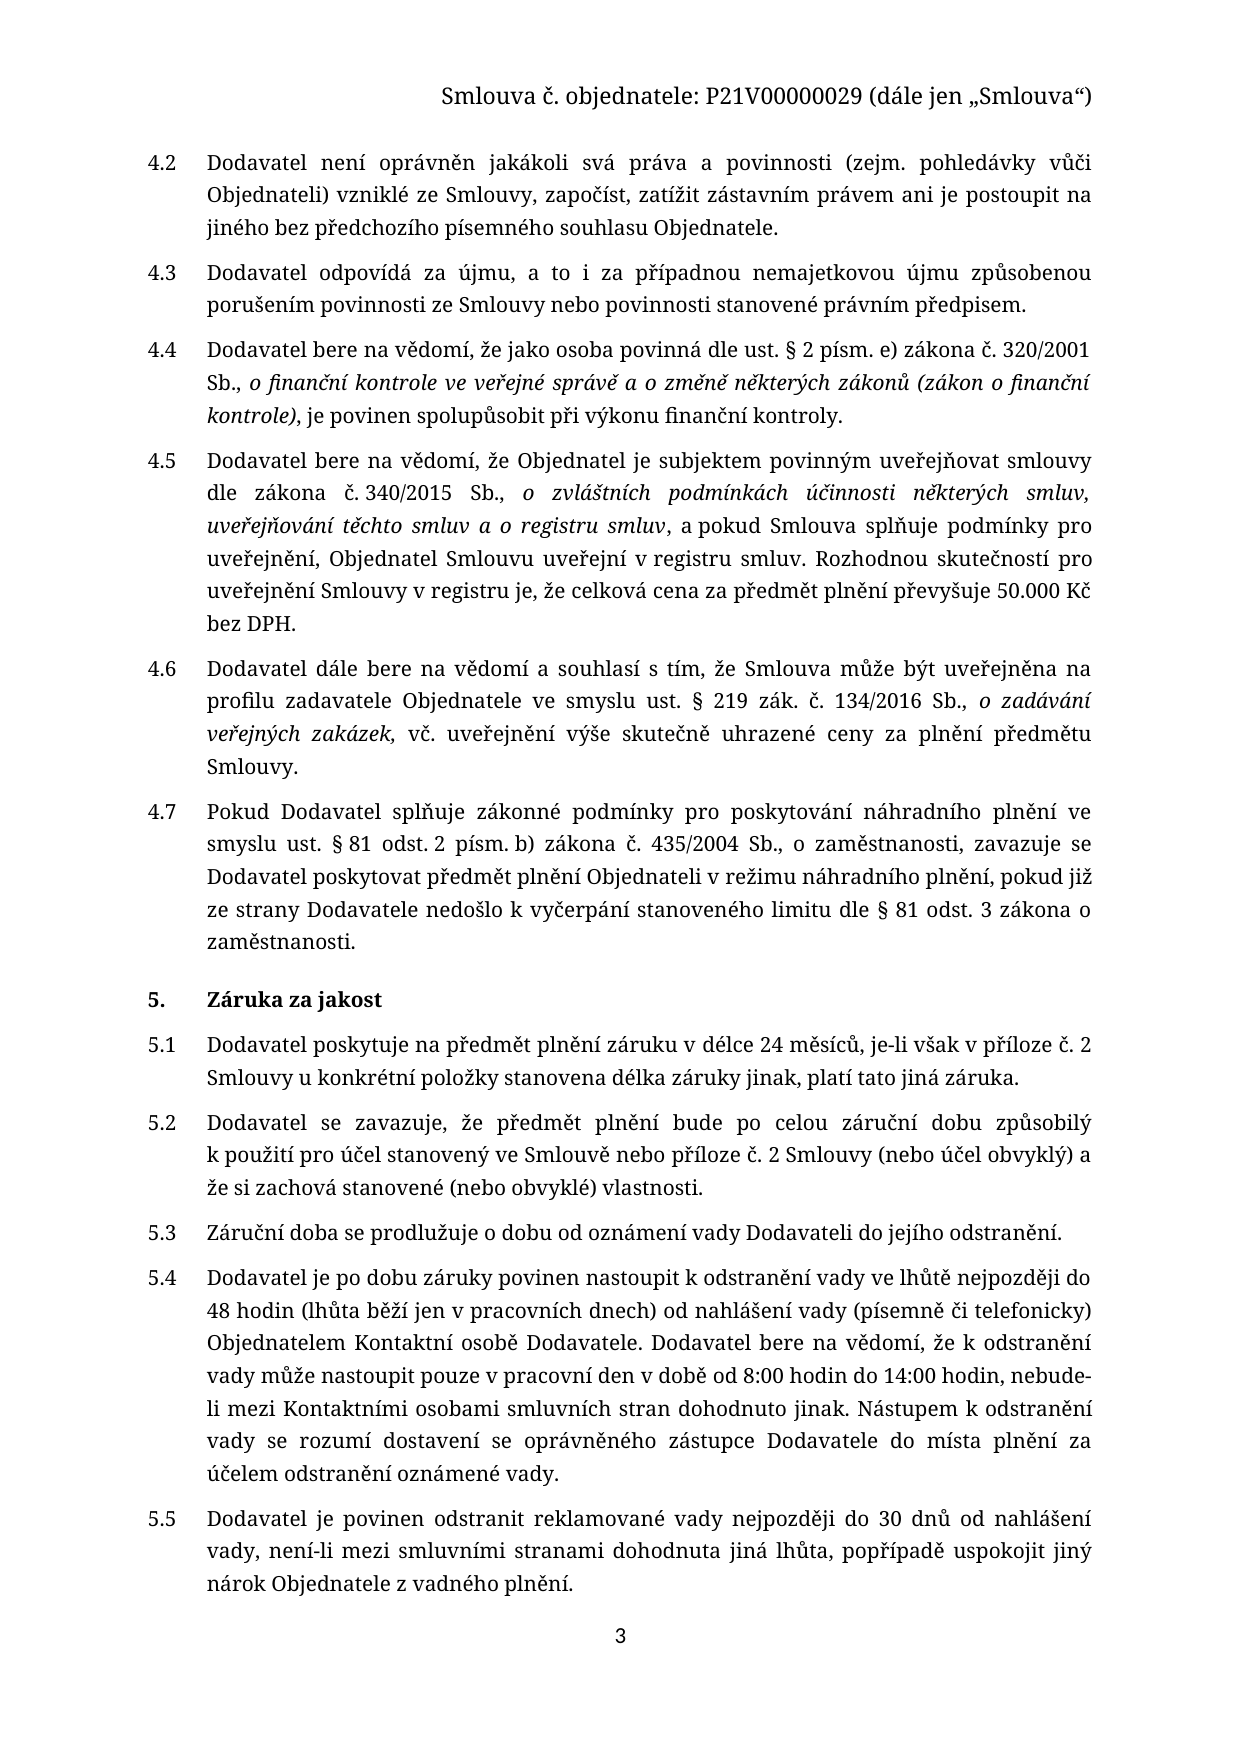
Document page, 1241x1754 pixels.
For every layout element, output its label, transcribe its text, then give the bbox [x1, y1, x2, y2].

list Dodavatel se zavazuje, že předmět plnění bude po celou záruční dobu způsobilý k použití pro účel stanovený ve Smlouvě nebo příloze č. 2 Smlouvy (nebo účel obvyklý) a že si zachová stanovené (nebo obvyklé) vlastnosti. [148, 1108, 1093, 1201]
list Dodavatel bere na vědomí, že Objednatel je subjektem povinným uveřejňovat smlouvy dle zákona č. 340/2015 Sb., o zvláštních podmínkách účinnosti některých smluv, uveřejňování těchto smluv a o registru smluv, a pokud Smlouva splňuje podmínky pro uveřejnění, Objednatel Smlouvu uveřejní v registru smluv. Rozhodnou skutečností pro uveřejnění Smlouvy v registru je, že celková cena za předmět plnění převyšuje 50.000 Kč bez DPH. [148, 446, 1093, 637]
list Dodavatel bere na vědomí, že jako osoba povinná dle ust. § 2 písm. e) zákona č. 320/2001 Sb., o finanční kontrole ve veřejné správě a o změně některých zákonů (zákon o finanční kontrole), je povinen spolupůsobit při výkonu finanční kontroly. [148, 336, 1093, 429]
list Záruční doba se prodlužuje o dobu od oznámení vady Dodavateli do jejího odstranění. [148, 1218, 1093, 1247]
list Dodavatel není oprávněn jakákoli svá práva a povinnosti (zejm. pohledávky vůči Objednateli) vzniklé ze Smlouvy, započíst, zatížit zástavním právem ani je postoupit na jiného bez předchozího písemného souhlasu Objednatele. [148, 148, 1093, 241]
list Záruka za jakost [148, 985, 1093, 1013]
list Dodavatel poskytuje na předmět plnění záruku v délce 24 měsíců, je-li však v příloze č. 2 Smlouvy u konkrétní položky stanovena délka záruky jinak, platí tato jiná záruka. [148, 1030, 1093, 1091]
list Pokud Dodavatel splňuje zákonné podmínky pro poskytování náhradního plnění ve smyslu ust. § 81 odst. 2 písm. b) zákona č. 435/2004 Sb., o zaměstnanosti, zavazuje se Dodavatel poskytovat předmět plnění Objednateli v režimu náhradního plnění, pokud již ze strany Dodavatele nedošlo k vyčerpání stanoveného limitu dle § 81 odst. 3 zákona o zaměstnanosti. [148, 797, 1093, 956]
list Dodavatel je povinen odstranit reklamované vady nejpozději do 30 dnů od nahlášení vady, není-li mezi smluvními stranami dohodnuta jiná lhůta, popřípadě uspokojit jiný nárok Objednatele z vadného plnění. [148, 1504, 1093, 1598]
list Dodavatel dále bere na vědomí a souhlasí s tím, že Smlouva může být uveřejněna na profilu zadavatele Objednatele ve smyslu ust. § 219 zák. č. 134/2016 Sb., o zadávání veřejných zakázek, vč. uveřejnění výše skutečně uhrazené ceny za plnění předmětu Smlouvy. [148, 654, 1093, 780]
list Dodavatel je po dobu záruky povinen nastoupit k odstranění vady ve lhůtě nejpozději do 48 hodin (lhůta běží jen v pracovních dnech) od nahlášení vady (písemně či telefonicky) Objednatelem Kontaktní osobě Dodavatele. Dodavatel bere na vědomí, že k odstranění vady může nastoupit pouze v pracovní den v době od 8:00 hodin do 14:00 hodin, nebude-li mezi Kontaktními osobami smluvních stran dohodnuto jinak. Nástupem k odstranění vady se rozumí dostavení se oprávněného zástupce Dodavatele do místa plnění za účelem odstranění oznámené vady. [148, 1263, 1093, 1487]
list Dodavatel odpovídá za újmu, a to i za případnou nemajetkovou újmu způsobenou porušením povinnosti ze Smlouvy nebo povinnosti stanovené právním předpisem. [148, 258, 1093, 319]
